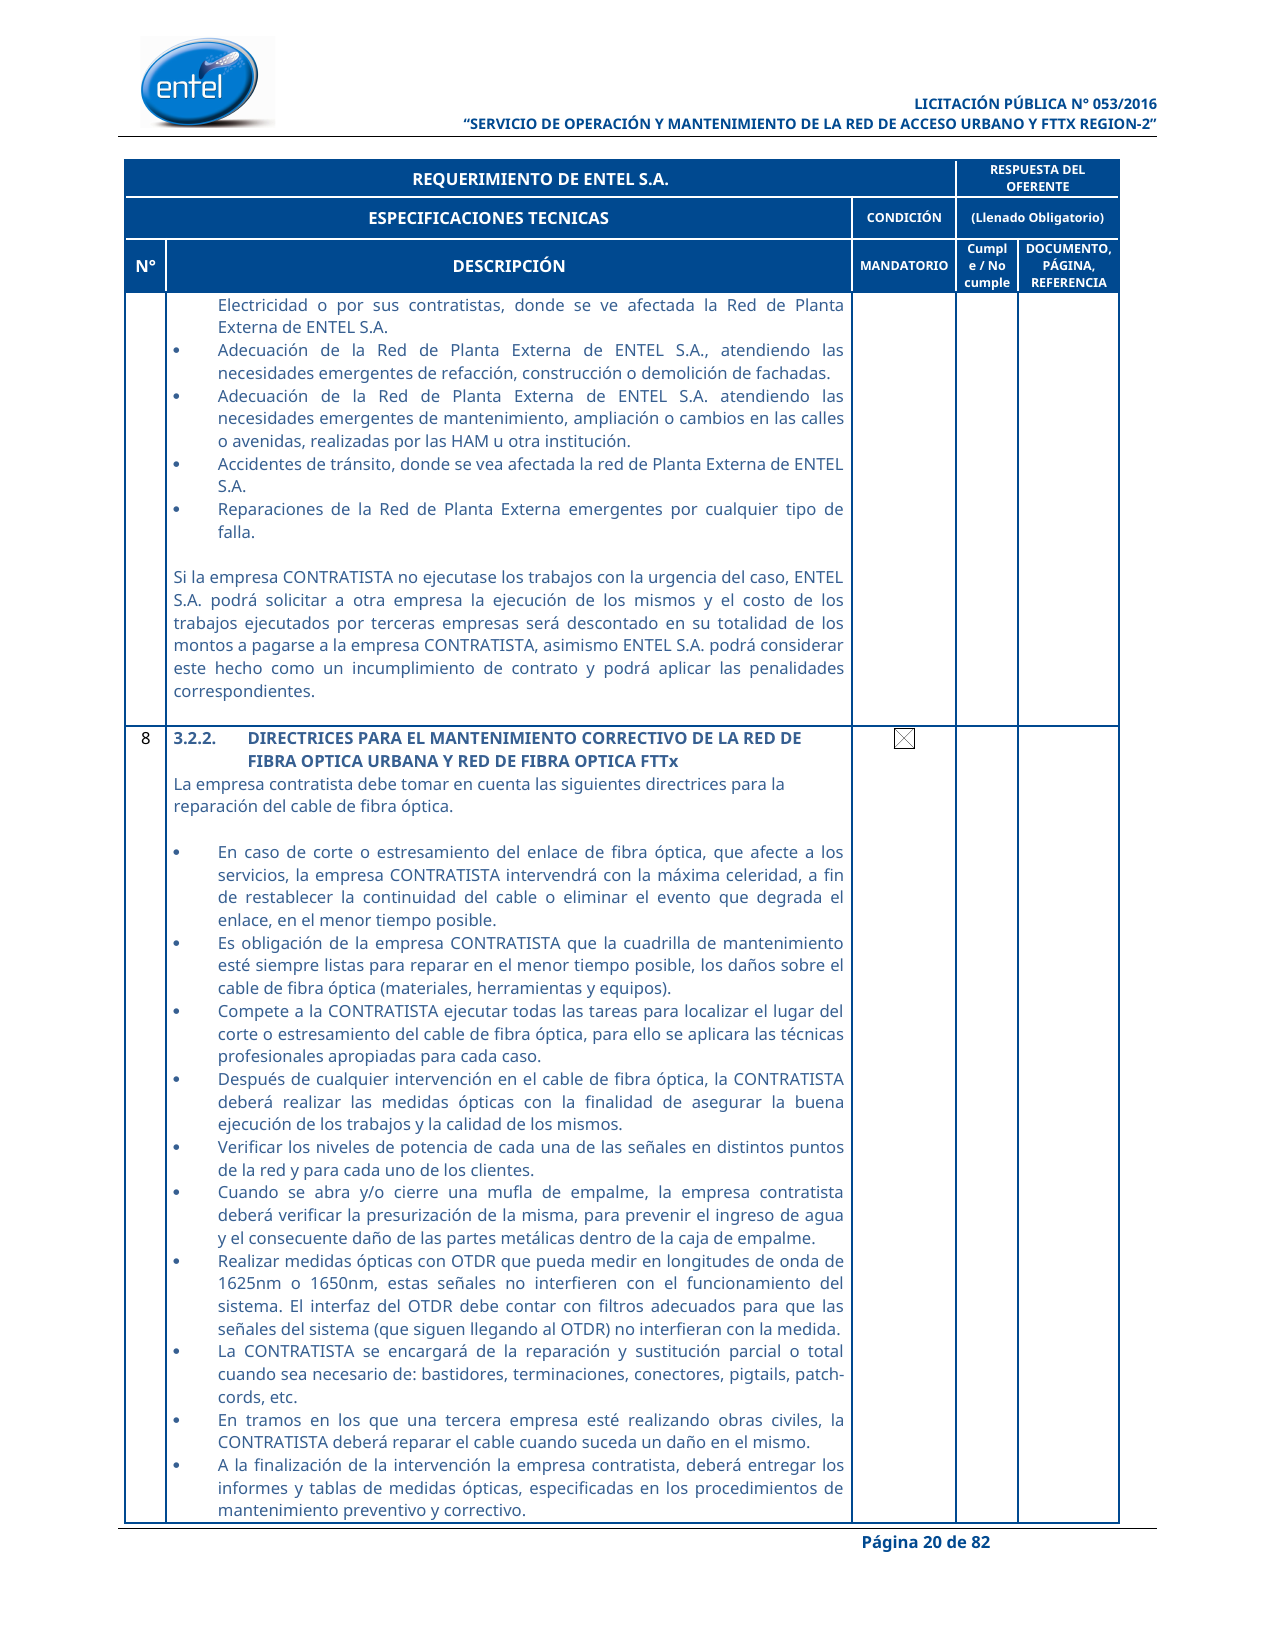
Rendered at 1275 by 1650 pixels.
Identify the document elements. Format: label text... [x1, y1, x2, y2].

table_cell 8 [126, 727, 165, 1522]
table_cell Cumple / No cumple [957, 240, 1017, 291]
table_cell [957, 293, 1017, 725]
table_cell (Llenado Obligatorio) [957, 198, 1118, 238]
table_cell [853, 293, 955, 725]
table_cell DESCRIPCIÓN [167, 240, 851, 291]
table_cell MANDATORIO [853, 240, 955, 291]
table_cell CONDICIÓN [853, 198, 955, 238]
table_cell [1019, 293, 1118, 725]
picture [140, 36, 276, 128]
table_header REQUERIMIENTO DE ENTEL S.A. [126, 161, 955, 196]
table_cell [853, 727, 955, 1522]
table_cell N° [126, 240, 165, 291]
table_cell ESPECIFICACIONES TECNICAS [126, 198, 851, 238]
table_cell DOCUMENTO, PÁGINA, REFERENCIA [1019, 240, 1118, 291]
table_cell [1019, 727, 1118, 1522]
table_cell [957, 727, 1017, 1522]
table_cell 7 [126, 293, 165, 725]
table_header RESPUESTA DEL OFERENTE [957, 161, 1118, 196]
